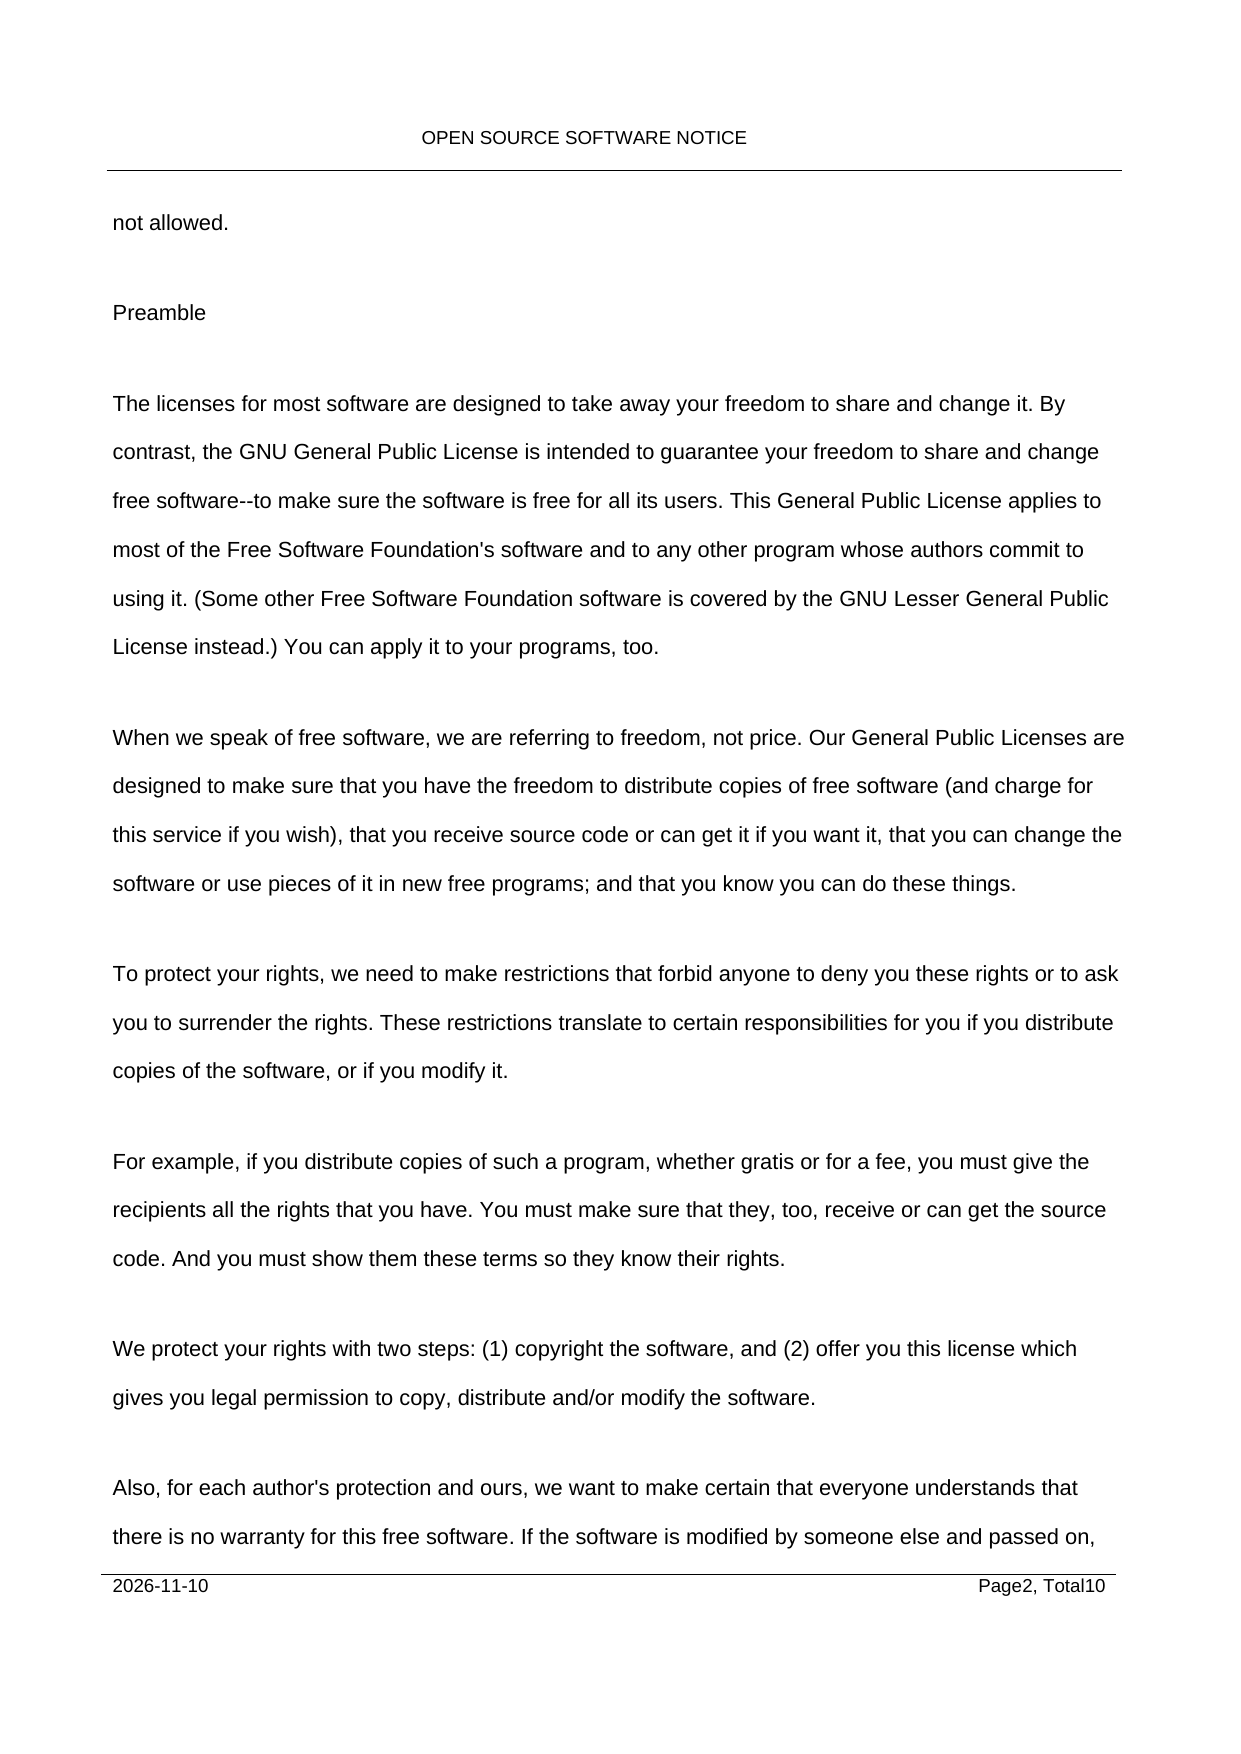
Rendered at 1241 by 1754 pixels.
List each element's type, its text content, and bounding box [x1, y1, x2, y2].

text We protect your rights with two steps: (1) copyright the software, and (2) offer you this license which gives you legal permission to copy, distribute and/or modify the software. [112, 1333, 1128, 1414]
text Preamble [112, 297, 1128, 329]
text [112, 1472, 1128, 1553]
text To protect your rights, we need to make restrictions that forbid anyone to deny you these rights or to ask you to surrender the rights. These restrictions translate to certain responsibilities for you if you distribute copies of the software, or if you modify it. [112, 957, 1128, 1087]
text When we speak of free software, we are referring to freedom, not price. Our General Public Licenses are designed to make sure that you have the freedom to distribute copies of free software (and charge for this service if you wish), that you receive source code or can get it if you want it, that you can change the software or use pieces of it in new free programs; and that you know you can do these things. [112, 721, 1128, 899]
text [112, 206, 1128, 239]
text The licenses for most software are designed to take away your freedom to share and change it. By contrast, the GNU General Public License is intended to guarantee your freedom to share and change free software--to make sure the software is free for all its users. This General Public License applies to most of the Free Software Foundation's software and to any other program whose authors commit to using it. (Some other Free Software Foundation software is covered by the GNU Lesser General Public License instead.) You can apply it to your programs, too. [112, 387, 1128, 663]
text For example, if you distribute copies of such a program, whether gratis or for a fee, you must give the recipients all the rights that you have. You must make sure that they, too, receive or can get the source code. And you must show them these terms so they know their rights. [112, 1145, 1128, 1275]
